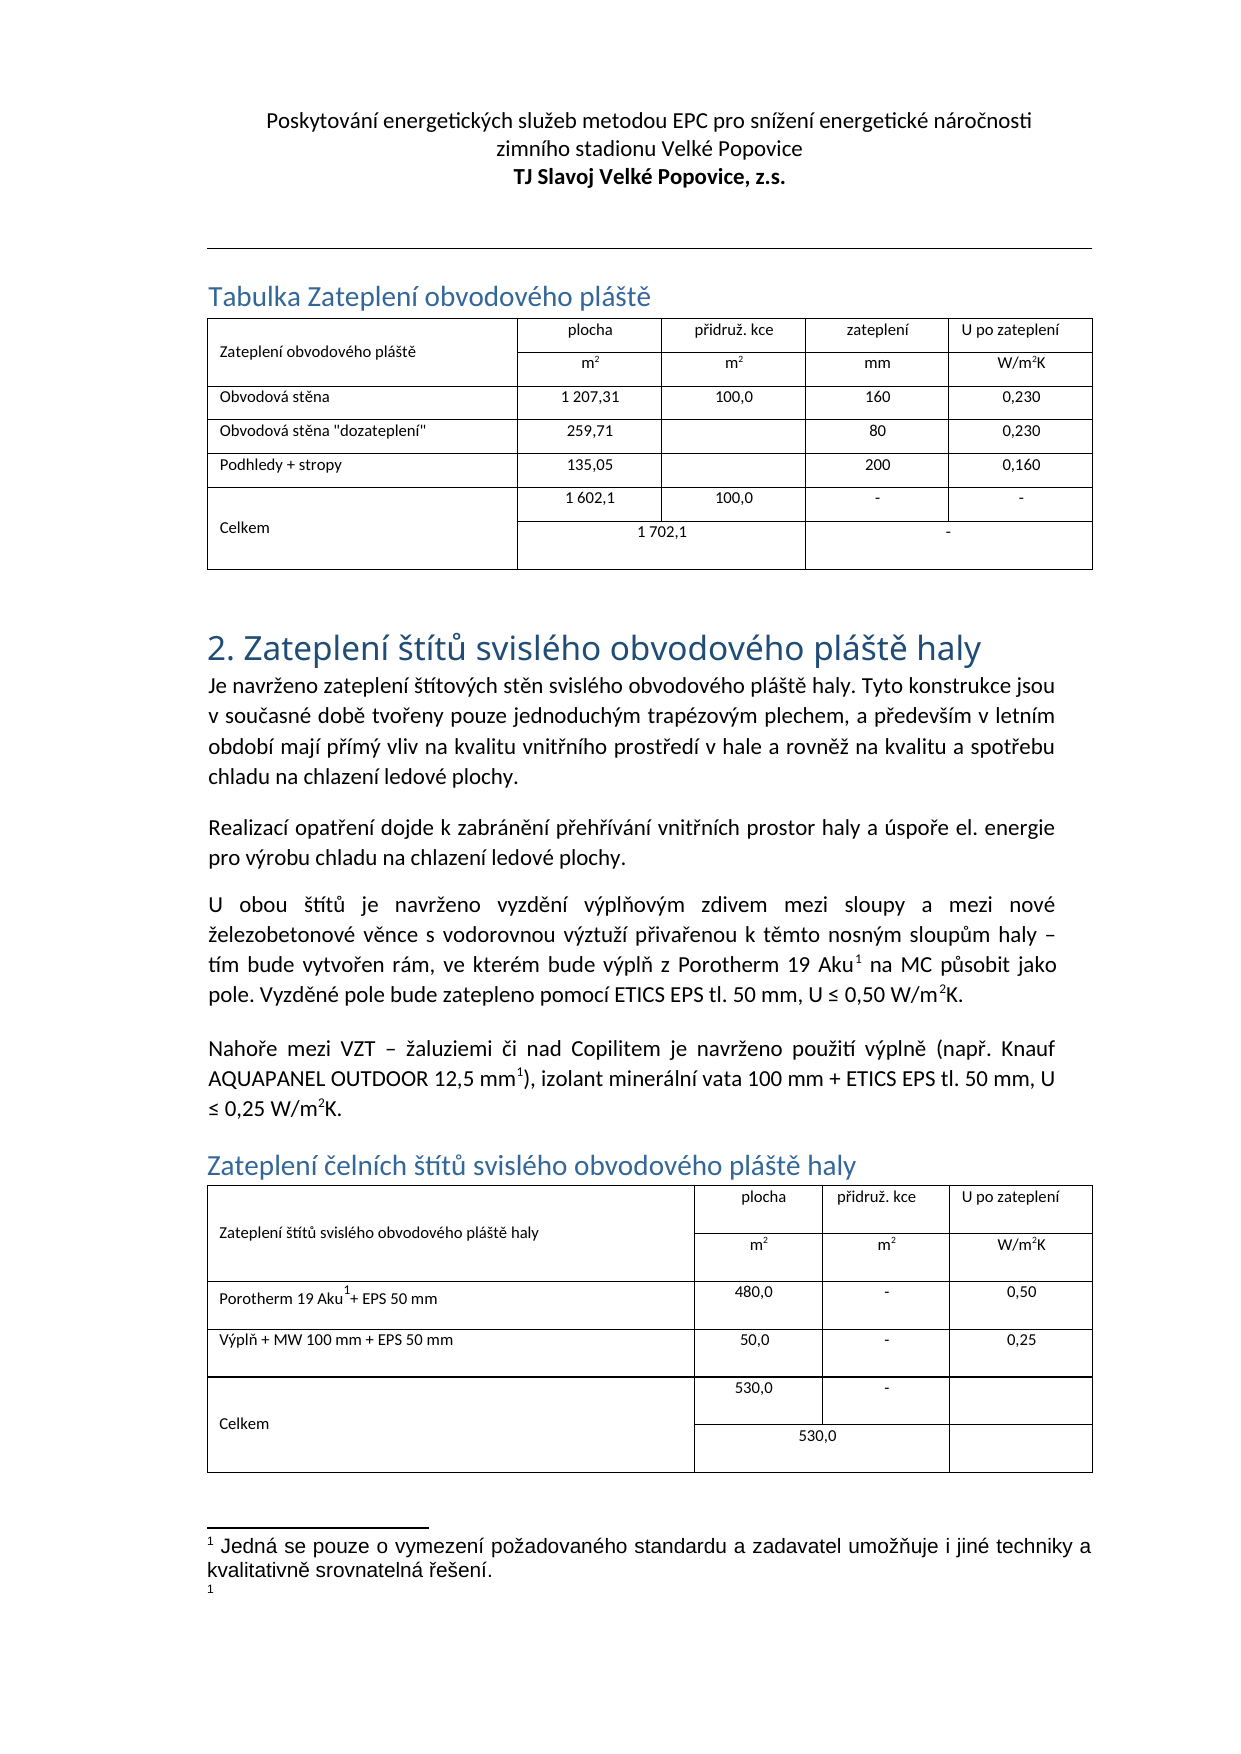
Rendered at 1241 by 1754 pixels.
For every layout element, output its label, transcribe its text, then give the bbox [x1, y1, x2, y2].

table_cell [798, 1234, 822, 1281]
table_header [798, 1186, 822, 1233]
table_cell - [949, 522, 1092, 568]
table_cell 100,0 [662, 488, 805, 521]
table_cell m2 [695, 1234, 798, 1281]
table_cell 200 [806, 454, 948, 487]
table_cell - [823, 1378, 949, 1424]
table_cell W/m2K [949, 353, 1092, 386]
table_header Zateplení štítů svislého obvodového pláště haly [208, 1186, 694, 1281]
table_cell 0,230 [949, 420, 1092, 453]
table_header Zateplení obvodového pláště [208, 319, 517, 386]
table_cell 100,0 [662, 387, 805, 419]
table_cell [662, 454, 805, 487]
table_cell - [949, 488, 1092, 521]
table_cell 0,25 [950, 1330, 1092, 1376]
table_cell [798, 1330, 822, 1376]
subtitle Tabulka Zateplení obvodového pláště [208, 278, 1056, 313]
text Realizací opatření dojde k zabránění přehřívání vnitřních prostor haly a úspoře el. energie pro výrobu chladu na chlazení ledové plochy. [208, 813, 1057, 871]
table_header přidruž. kce [823, 1186, 949, 1233]
table_cell 0,50 [950, 1282, 1092, 1328]
table_cell [950, 1378, 1092, 1424]
table_cell [798, 1282, 822, 1328]
table_cell Obvodová stěna [208, 387, 517, 419]
table_cell 259,71 [518, 420, 661, 453]
table_cell m2 [662, 353, 805, 386]
table_header U po zateplení [950, 1186, 1092, 1233]
table_cell 1 702,1 [518, 522, 805, 568]
table_header zateplení [806, 319, 948, 352]
table_cell Celkem [208, 1378, 694, 1472]
table_cell 1 207,31 [518, 387, 661, 419]
table_cell 50,0 [695, 1330, 798, 1376]
table_cell 80 [806, 420, 948, 453]
table_cell 135,05 [518, 454, 661, 487]
table_cell 530,0 [695, 1378, 798, 1424]
table_cell Obvodová stěna "dozateplení" [208, 420, 517, 453]
table_cell m2 [823, 1234, 949, 1281]
table_cell [695, 1425, 798, 1472]
table_cell [798, 1378, 822, 1424]
table_cell 480,0 [695, 1282, 798, 1328]
table_cell - [823, 1330, 949, 1376]
subtitle 2. Zateplení štítů svislého obvodového pláště haly [207, 625, 1092, 670]
table_cell Porotherm 19 Aku1+ EPS 50 mm [208, 1282, 694, 1328]
table_cell 160 [806, 387, 948, 419]
table_cell Výplň + MW 100 mm + EPS 50 mm [208, 1330, 694, 1376]
text Je navrženo zateplení štítových stěn svislého obvodového pláště haly. Tyto konstrukce jsou v současné době tvořeny pouze jednoduchým trapézovým plechem, a především v letním období mají přímý vliv na kvalitu vnitřního prostředí v hale a rovněž na kvalitu a spotřebu chladu na chlazení ledové plochy. [208, 671, 1057, 790]
text U obou štítů je navrženo vyzdění výplňovým zdivem mezi sloupy a mezi nové železobetonové věnce s vodorovnou výztuží přivařenou k těmto nosným sloupům haly – tím bude vytvořen rám, ve kterém bude výplň z Porotherm 19 Aku na MC působit jako pole. Vyzděné pole bude zatepleno pomocí ETICS EPS tl. 50 mm, U ≤ 0,50 W/m2K. [208, 890, 1057, 1008]
text Nahoře mezi VZT – žaluziemi či nad Copilitem je navrženo použití výplně (např. Knauf AQUAPANEL OUTDOOR 12,5 mm1), izolant minerální vata 100 mm + ETICS EPS tl. 50 mm, U ≤ 0,25 W/m2K. [208, 1034, 1057, 1122]
table_header plocha [518, 319, 661, 352]
table_cell m2 [518, 353, 661, 386]
table_header přidruž. kce [662, 319, 805, 352]
table_cell [950, 1425, 1092, 1472]
table_cell mm [806, 353, 948, 386]
table_cell 1 602,1 [518, 488, 661, 521]
table_cell [806, 522, 949, 568]
table_cell [662, 420, 805, 453]
table_header U po zateplení [949, 319, 1092, 352]
table_header plocha [695, 1186, 798, 1233]
table_cell 0,160 [949, 454, 1092, 487]
table_cell W/m2K [950, 1234, 1092, 1281]
table_cell Celkem [208, 488, 517, 568]
table_cell 0,230 [949, 387, 1092, 419]
table_cell 530,0 [798, 1425, 949, 1472]
subtitle Zateplení čelních štítů svislého obvodového pláště haly [207, 1147, 1079, 1182]
table_cell Podhledy + stropy [208, 454, 517, 487]
table_cell - [806, 488, 948, 521]
table_cell - [823, 1282, 949, 1328]
